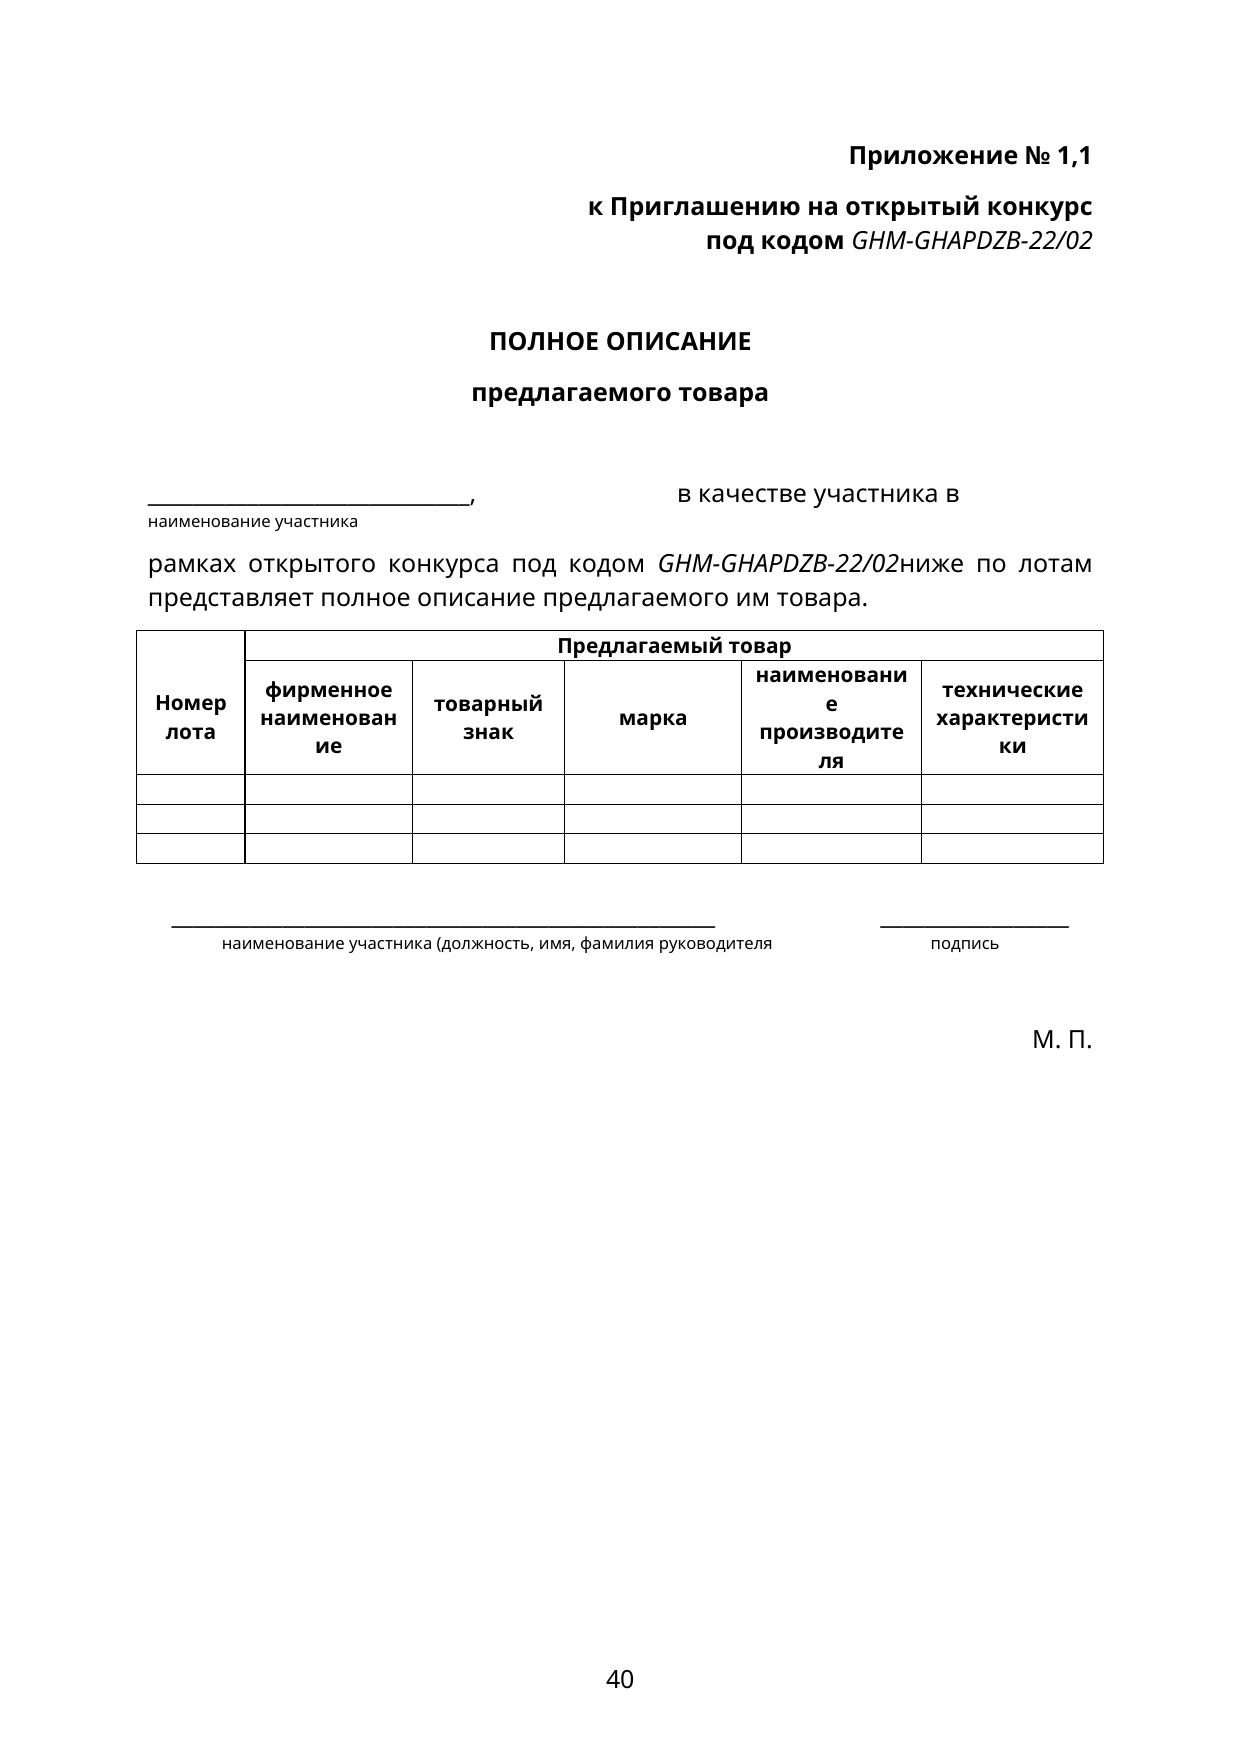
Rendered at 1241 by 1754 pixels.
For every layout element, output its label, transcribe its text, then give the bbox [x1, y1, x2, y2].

table_cell [137, 834, 244, 863]
table_cell [413, 775, 564, 804]
table_cell наименование производителя [742, 661, 921, 774]
table_cell [413, 805, 564, 833]
table_cell фирменное наименование [246, 661, 412, 774]
table_cell [413, 834, 564, 863]
table_cell [246, 834, 412, 863]
table_header Предлагаемый товар [246, 631, 1103, 659]
table_cell [137, 805, 244, 833]
table_cell [922, 834, 1103, 863]
table_cell [565, 775, 741, 804]
table_cell [922, 805, 1103, 833]
table_cell товарный знак [413, 661, 564, 774]
text к Приглашению на открытый конкурс под кодом GHM-GHAPDZB-22/02 [148, 188, 1092, 256]
text наименование участника [148, 510, 1092, 533]
table_cell [565, 834, 741, 863]
table_cell марка [565, 661, 741, 774]
table_cell [246, 805, 412, 833]
text _________________________________________________ _________________ [148, 898, 1092, 932]
subtitle ПОЛНОЕ ОПИСАНИЕ [207, 324, 1034, 358]
table_cell [742, 834, 921, 863]
table_header Номер лота [137, 631, 244, 774]
text _____________________________, в качестве участника в [148, 476, 1092, 510]
text М. П. [148, 1022, 1092, 1056]
text наименование участника (должность, имя, фамилия руководителя подпись [222, 932, 1092, 954]
table_cell [742, 775, 921, 804]
subtitle предлагаемого товара [207, 374, 1034, 408]
table_cell [137, 775, 244, 804]
table_cell [246, 775, 412, 804]
subtitle Приложение № 1,1 [148, 137, 1092, 172]
table_cell технические характеристики [922, 661, 1103, 774]
table_cell [922, 775, 1103, 804]
text рамках открытого конкурса под кодом GHM-GHAPDZB-22/02ниже по лотам представляет полное описание предлагаемого им товара. [148, 545, 1092, 613]
table_cell [565, 805, 741, 833]
table_cell [742, 805, 921, 833]
